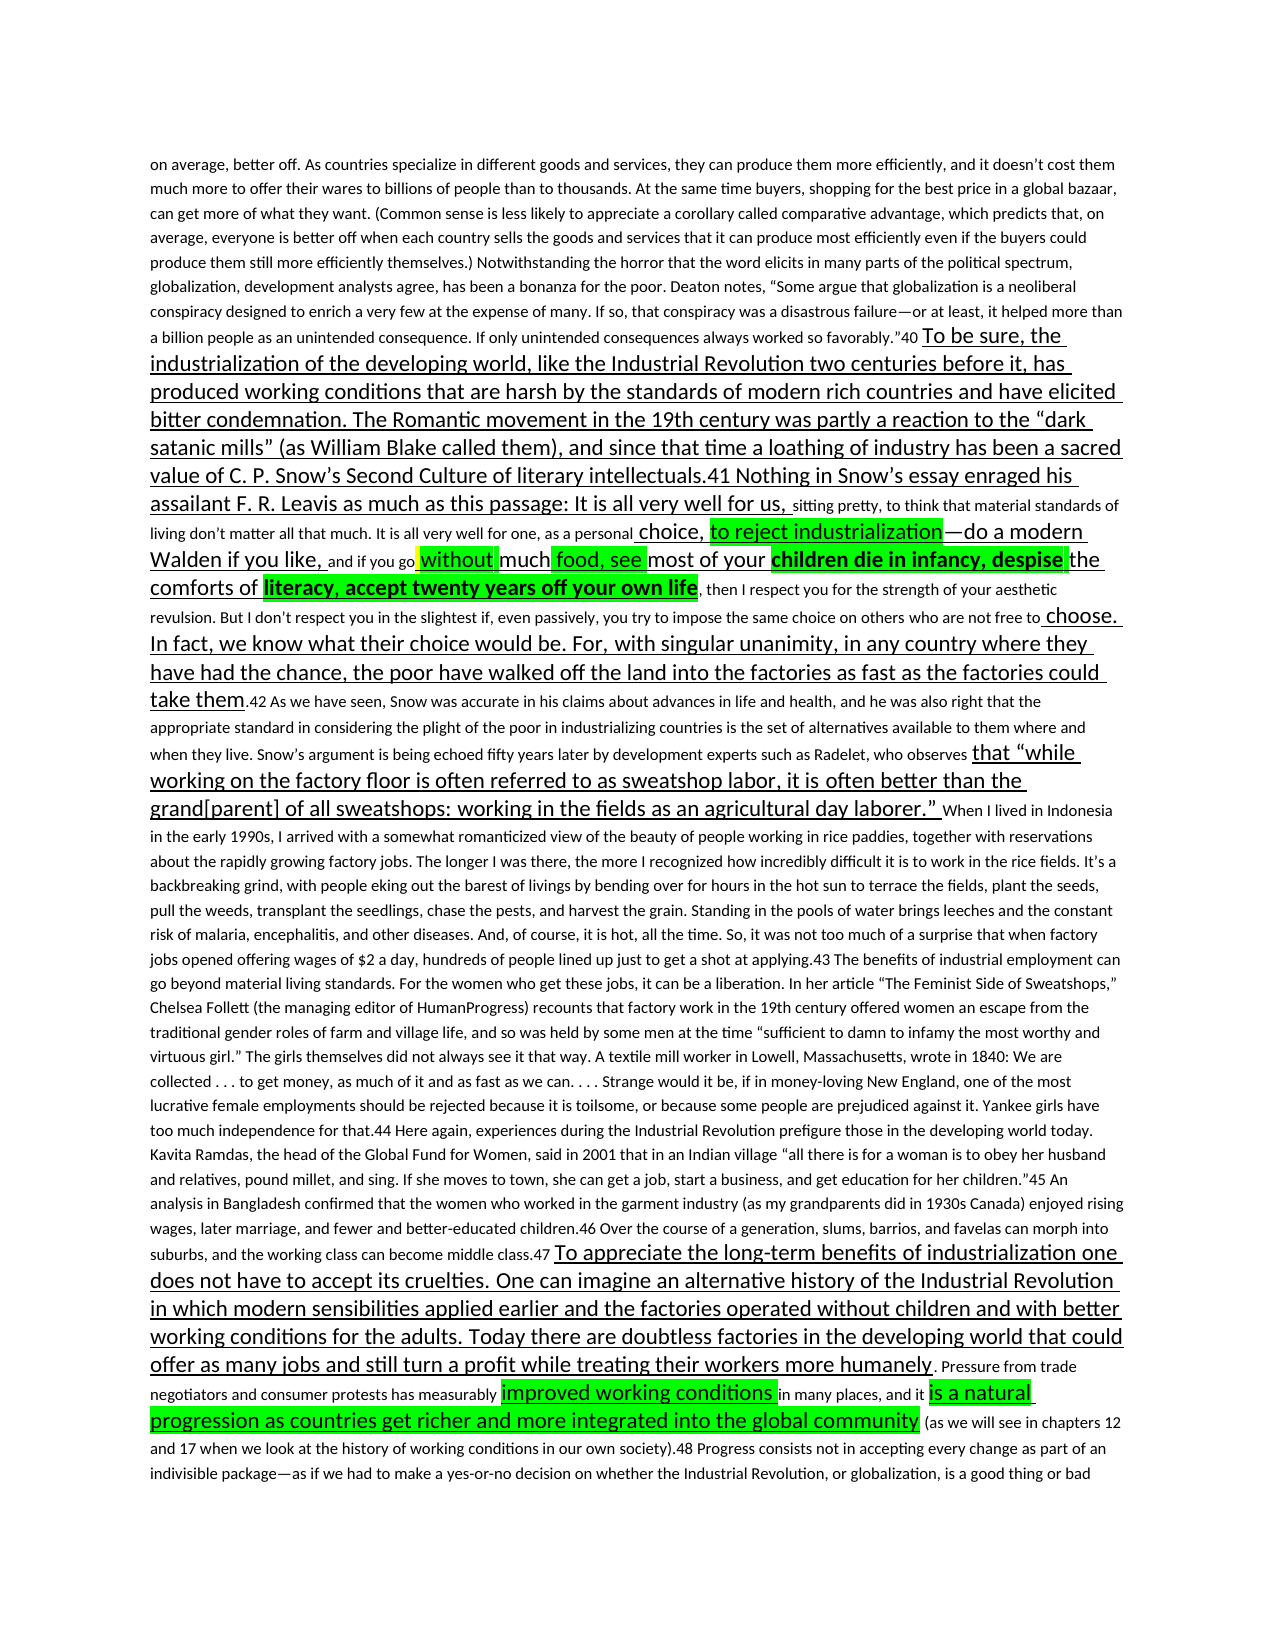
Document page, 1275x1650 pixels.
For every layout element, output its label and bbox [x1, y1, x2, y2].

text [150, 150, 1125, 1483]
